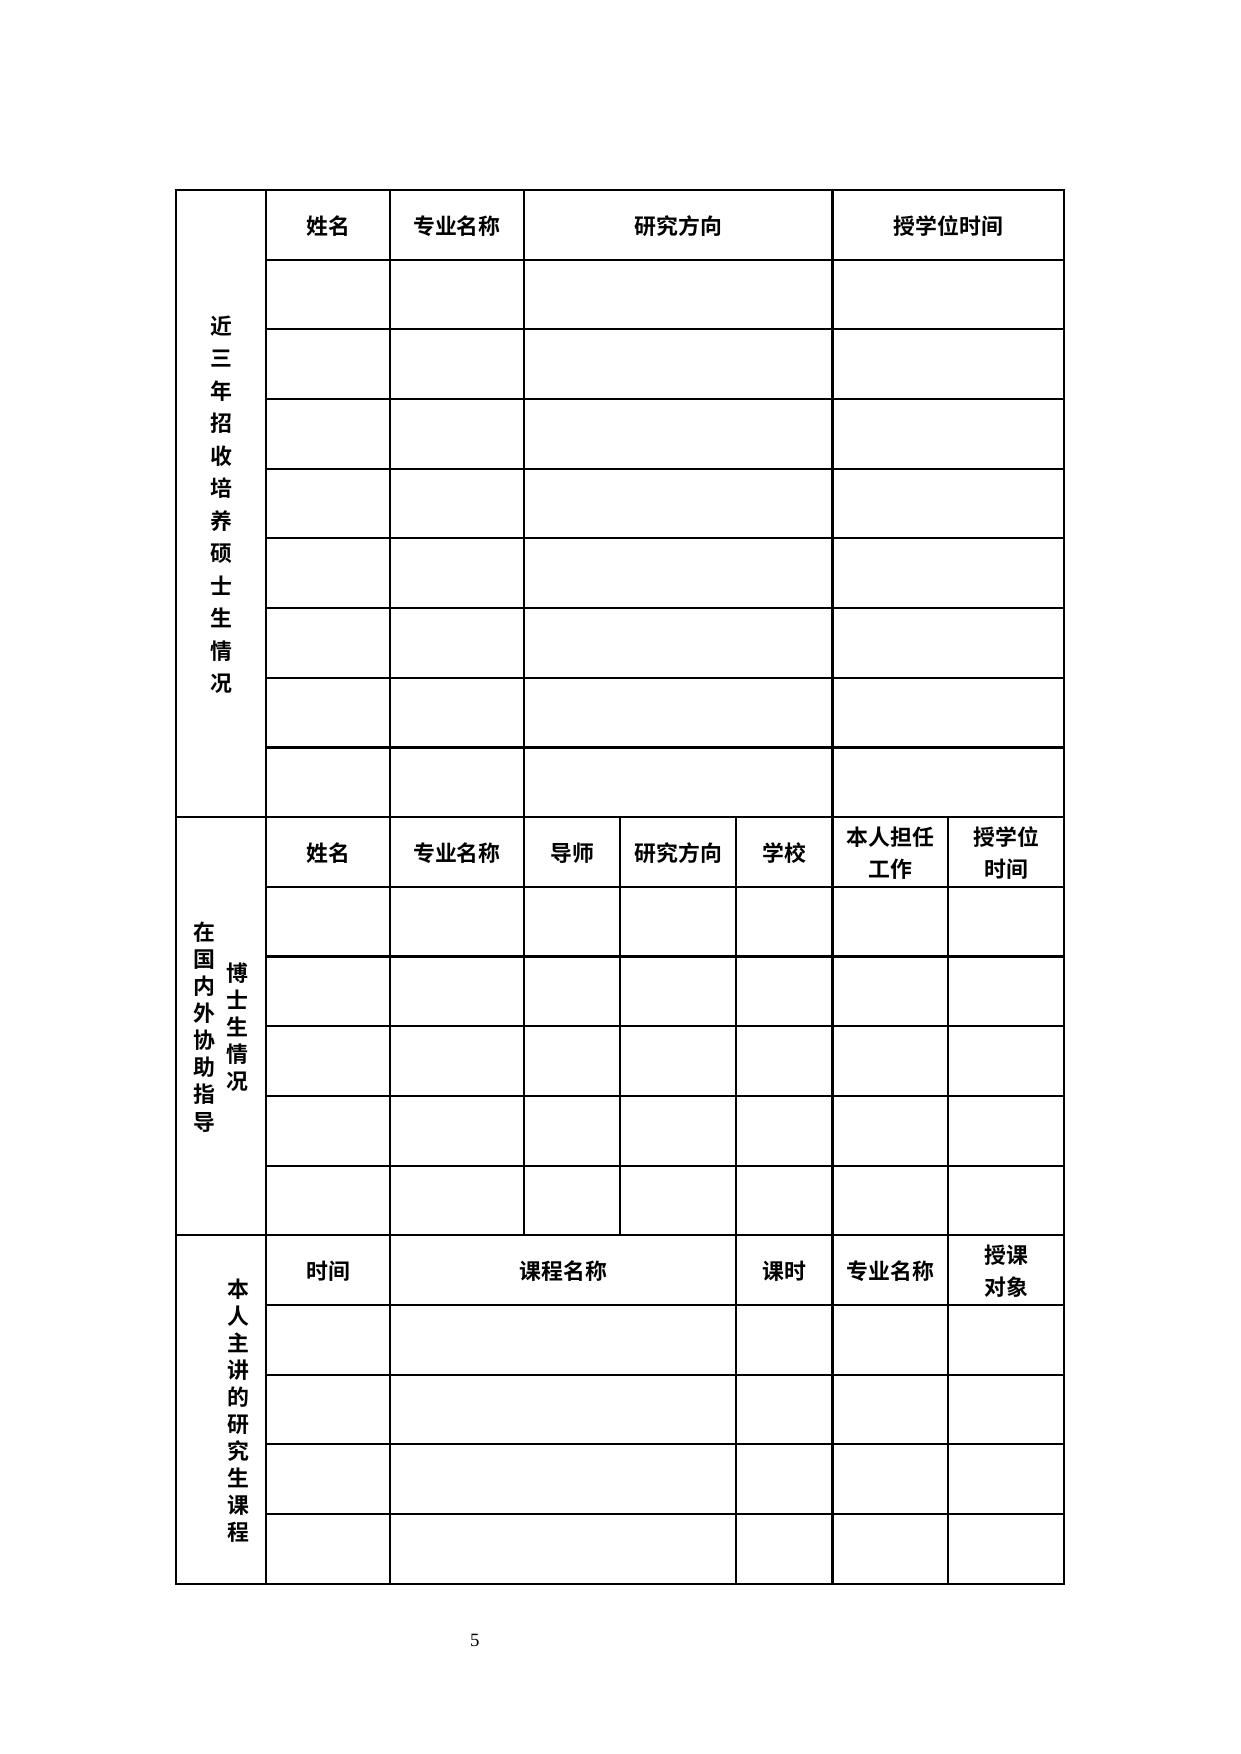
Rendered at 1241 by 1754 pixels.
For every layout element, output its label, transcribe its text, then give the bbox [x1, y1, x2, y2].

table_cell [737, 1445, 831, 1513]
table_cell [949, 1445, 1063, 1513]
table_cell [737, 1515, 831, 1583]
table_cell 学校 [737, 818, 831, 886]
table_cell [267, 330, 389, 398]
table_header 专业名称 [391, 191, 523, 258]
table_cell [949, 1097, 1063, 1164]
table_cell 授学位 时间 [949, 818, 1063, 886]
table_cell [267, 609, 389, 677]
table_cell [525, 888, 619, 955]
table_cell [391, 400, 523, 468]
table_cell [525, 1027, 619, 1095]
table_cell [267, 1097, 389, 1164]
table_cell [737, 1306, 831, 1373]
table_cell [391, 958, 523, 1025]
table_cell [834, 1167, 947, 1234]
table_cell 导师 [525, 818, 619, 886]
table_cell [621, 1167, 735, 1234]
table_cell 专业名称 [391, 818, 523, 886]
table_cell [737, 1027, 831, 1095]
table_cell [525, 609, 831, 677]
table_cell [949, 888, 1063, 955]
table_cell [267, 1167, 389, 1234]
table_cell 研究方向 [621, 818, 735, 886]
table_cell [525, 1097, 619, 1164]
table_cell 博 士 生 情 况 在 国 内 外 协 助 指 导 [177, 818, 265, 1234]
table_cell [267, 749, 389, 816]
table_cell [267, 470, 389, 537]
table_cell [525, 679, 831, 746]
table_cell [949, 1306, 1063, 1373]
table_cell 专业名称 [834, 1236, 947, 1304]
table_cell [525, 958, 619, 1025]
table_cell [267, 958, 389, 1025]
table_cell 授课 对象 [949, 1236, 1063, 1304]
table_cell [391, 1376, 735, 1443]
table_cell [949, 1027, 1063, 1095]
table_header 授学位时间 [834, 191, 1063, 258]
table_cell [737, 888, 831, 955]
table_cell [525, 470, 831, 537]
table_cell [834, 888, 947, 955]
table_cell [949, 1167, 1063, 1234]
table_cell [834, 1027, 947, 1095]
table_cell [391, 1097, 523, 1164]
table_cell [834, 1376, 947, 1443]
table_cell [834, 1515, 947, 1583]
table_cell [391, 679, 523, 746]
table_cell 本 人 主 讲 的 研 究 生 课 程 [177, 1236, 265, 1583]
table_cell 课程名称 [391, 1236, 735, 1304]
table_cell [391, 1515, 735, 1583]
table_cell [267, 1445, 389, 1513]
table_cell [525, 400, 831, 468]
table_cell [834, 609, 1063, 677]
table_cell [621, 958, 735, 1025]
table_cell [391, 470, 523, 537]
table_header 研究方向 [525, 191, 831, 258]
table_cell [834, 330, 1063, 398]
table_cell [834, 400, 1063, 468]
table_cell [391, 1167, 523, 1234]
table_cell [391, 888, 523, 955]
table_cell [391, 539, 523, 607]
table_cell [834, 1306, 947, 1373]
table_cell [621, 1097, 735, 1164]
table_header 姓名 [267, 191, 389, 258]
table_cell [949, 958, 1063, 1025]
table_cell [391, 1445, 735, 1513]
table_cell [737, 1097, 831, 1164]
table_cell [621, 888, 735, 955]
table_cell 时间 [267, 1236, 389, 1304]
table_cell [267, 1306, 389, 1373]
table_cell [267, 1376, 389, 1443]
table_cell [391, 1306, 735, 1373]
table_header 近 三 年 招 收 培 养 硕 士 生 情 况 [177, 191, 265, 816]
table_cell [834, 470, 1063, 537]
table_cell [525, 330, 831, 398]
table_cell [834, 539, 1063, 607]
table_cell 课时 [737, 1236, 831, 1304]
table_cell [267, 1027, 389, 1095]
table_cell 本人担任工作 [834, 818, 947, 886]
table_cell [834, 679, 1063, 746]
table_cell [834, 1097, 947, 1164]
table_cell [737, 1167, 831, 1234]
table_cell [949, 1376, 1063, 1443]
table_cell [525, 1167, 619, 1234]
table_cell [267, 1515, 389, 1583]
table_cell [621, 1027, 735, 1095]
table_cell [834, 261, 1063, 328]
table_cell [834, 1445, 947, 1513]
table_cell [391, 749, 523, 816]
table_cell [391, 1027, 523, 1095]
table_cell [391, 609, 523, 677]
table_cell [391, 261, 523, 328]
table_cell [834, 749, 1063, 816]
table_cell [267, 261, 389, 328]
table_cell [737, 1376, 831, 1443]
table_cell [267, 679, 389, 746]
table_cell [267, 400, 389, 468]
table_cell [267, 888, 389, 955]
table_cell [525, 749, 831, 816]
table_cell [737, 958, 831, 1025]
table_cell [267, 539, 389, 607]
table_cell [525, 539, 831, 607]
table_cell [949, 1515, 1063, 1583]
table_cell 姓名 [267, 818, 389, 886]
table_cell [834, 958, 947, 1025]
table_cell [525, 261, 831, 328]
table_cell [391, 330, 523, 398]
